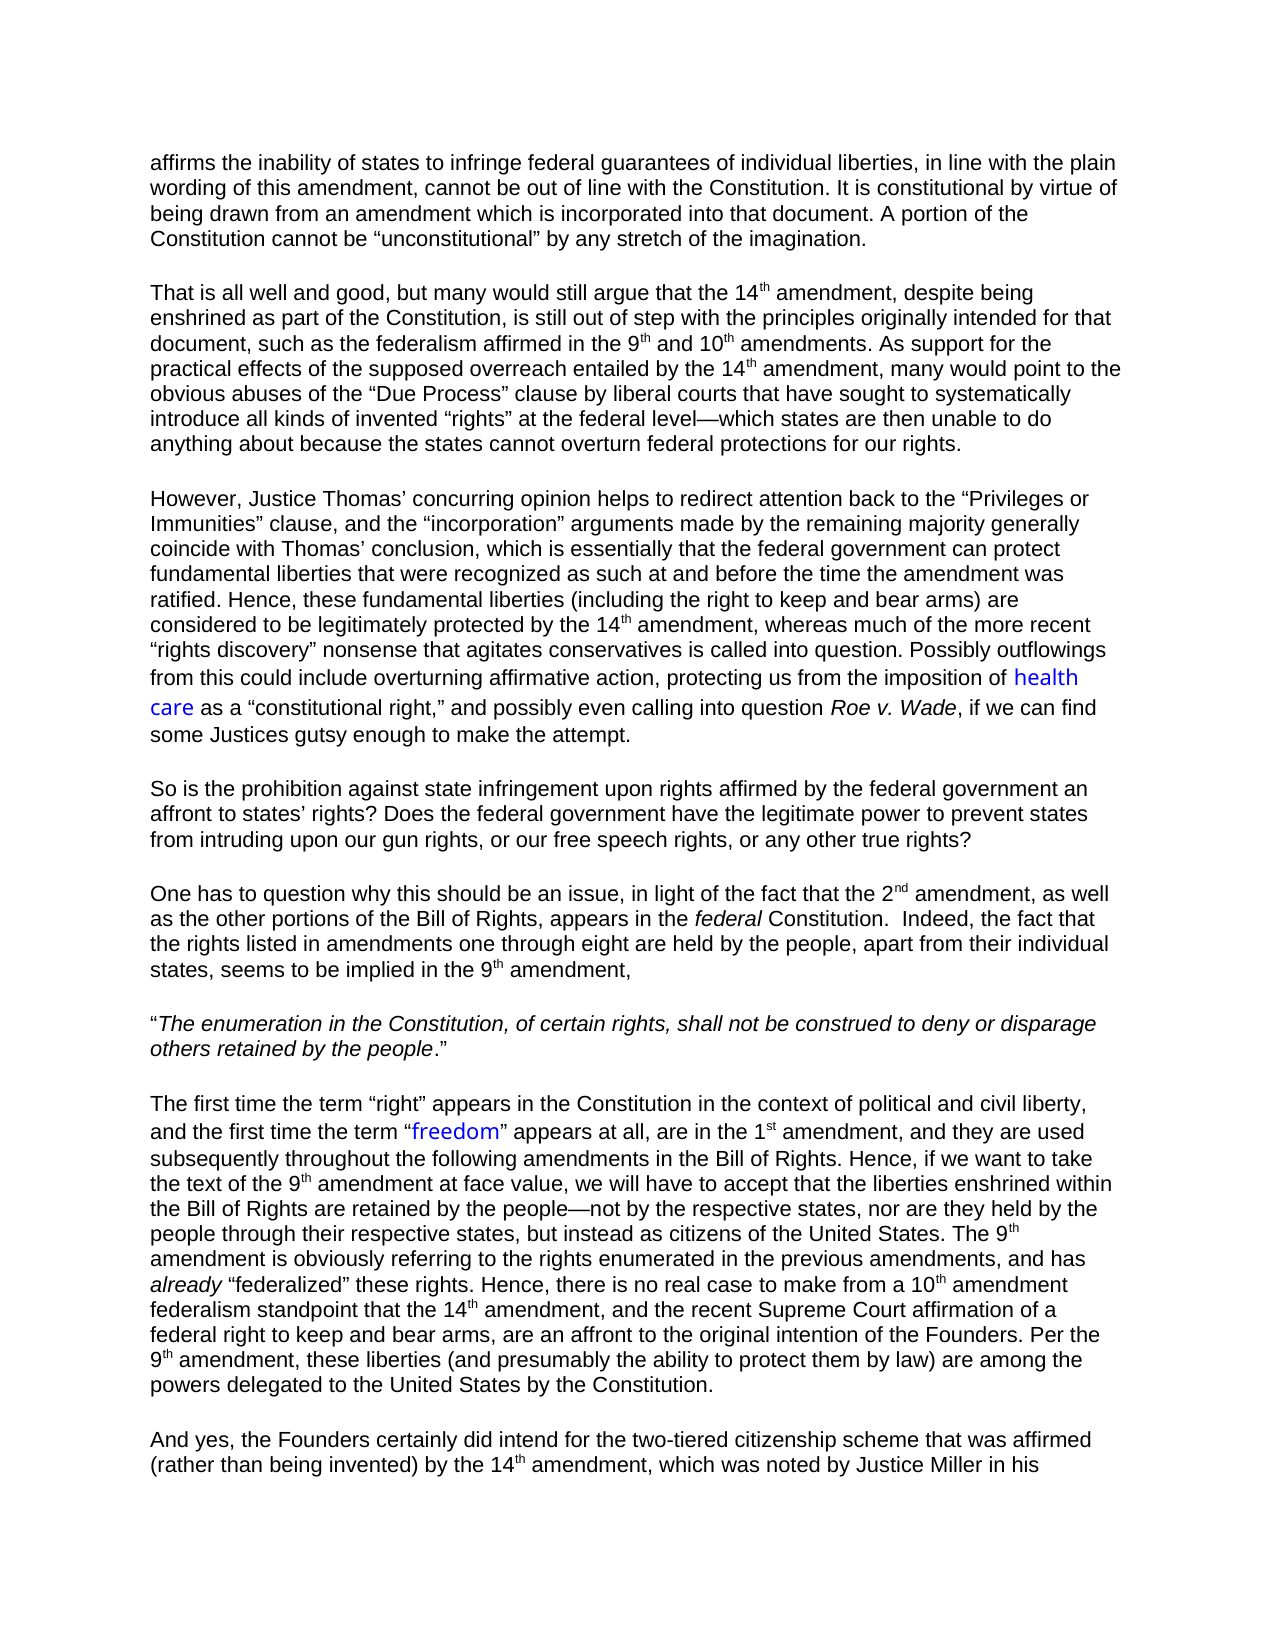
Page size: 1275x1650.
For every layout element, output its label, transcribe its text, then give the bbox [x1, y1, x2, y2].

text However, Justice Thomas’ concurring opinion helps to redirect attention back to the “Privileges or Immunities” clause, and the “incorporation” arguments made by the remaining majority generally coincide with Thomas’ conclusion, which is essentially that the federal government can protect fundamental liberties that were recognized as such at and before the time the amendment was ratified. Hence, these fundamental liberties (including the right to keep and bear arms) are considered to be legitimately protected by the 14th amendment, whereas much of the more recent “rights discovery” nonsense that agitates conservatives is called into question. Possibly outflowings from this could include overturning affirmative action, protecting us from the imposition of health care as a “constitutional right,” and possibly even calling into question Roe v. Wade, if we can find some Justices gutsy enough to make the attempt. [150, 486, 1125, 747]
text One has to question why this should be an issue, in light of the fact that the 2nd amendment, as well as the other portions of the Bill of Rights, appears in the federal Constitution. Indeed, the fact that the rights listed in amendments one through eight are held by the people, apart from their individual states, seems to be implied in the 9th amendment, [150, 881, 1125, 982]
text The first time the term “right” appears in the Constitution in the context of political and civil liberty, and the first time the term “freedom” appears at all, are in the 1st amendment, and they are used subsequently throughout the following amendments in the Bill of Rights. Hence, if we want to take the text of the 9th amendment at face value, we will have to accept that the liberties enshrined within the Bill of Rights are retained by the people—not by the respective states, nor are they held by the people through their respective states, but instead as citizens of the United States. The 9th amendment is obviously referring to the rights enumerated in the previous amendments, and has already “federalized” these rights. Hence, there is no real case to make from a 10th amendment federalism standpoint that the 14th amendment, and the recent Supreme Court affirmation of a federal right to keep and bear arms, are an affront to the original intention of the Founders. Per the 9th amendment, these liberties (and presumably the ability to protect them by law) are among the powers delegated to the United States by the Constitution. [150, 1090, 1125, 1397]
text So is the prohibition against state infringement upon rights affirmed by the federal government an affront to states’ rights? Does the federal government have the legitimate power to prevent states from intruding upon our gun rights, or our free speech rights, or any other true rights? [150, 776, 1125, 852]
text That is all well and good, but many would still argue that the 14th amendment, despite being enshrined as part of the Constitution, is still out of step with the principles originally intended for that document, such as the federalism affirmed in the 9th and 10th amendments. As support for the practical effects of the supposed overreach entailed by the 14th amendment, many would point to the obvious abuses of the “Due Process” clause by liberal courts that have sought to systematically introduce all kinds of invented “rights” at the federal level—which states are then unable to do anything about because the states cannot overturn federal protections for our rights. [150, 280, 1125, 456]
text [150, 1427, 1125, 1477]
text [150, 150, 1125, 251]
text “The enumeration in the Constitution, of certain rights, shall not be construed to deny or disparage others retained by the people.” [150, 1011, 1125, 1061]
